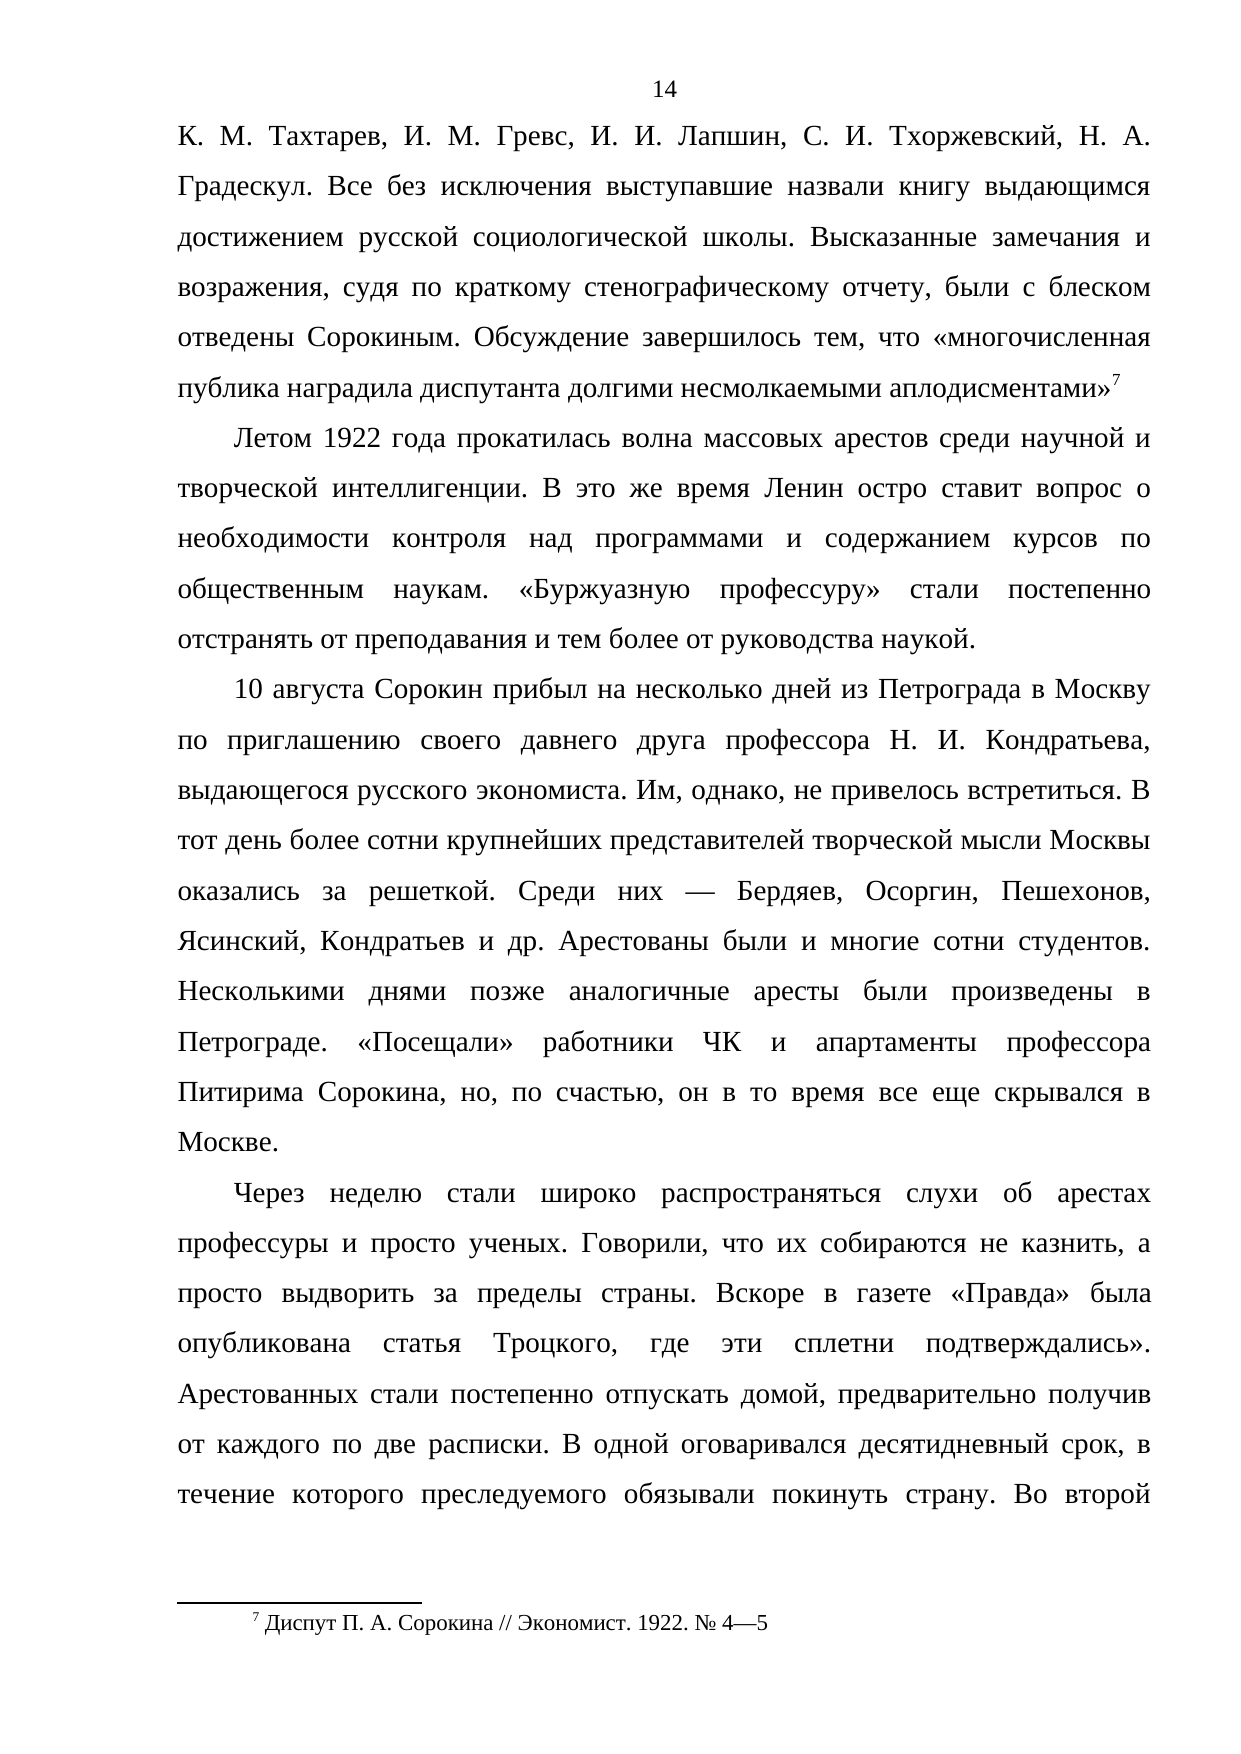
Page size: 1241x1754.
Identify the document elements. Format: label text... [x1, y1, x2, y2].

text 10 августа Сорокин прибыл на несколько дней из Петрограда в Москву по приглашению своего давнего друга профессора Н. И. Кондратьева, выдающегося русского экономиста. Им, однако, не привелось встретиться. В тот день более сотни крупнейших представителей творческой мысли Москвы оказались за решеткой. Среди них — Бердяев, Осоргин, Пешехонов, Ясинский, Кондратьев и др. Арестованы были и многие сотни студентов. Несколькими днями позже аналогичные аресты были произведены в Петрограде. «Посещали» работники ЧК и апартаменты профессора Питирима Сорокина, но, по счастью, он в то время все еще скрывался в Москве. [177, 672, 1152, 1158]
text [177, 118, 1152, 403]
text Летом 1922 года прокатилась волна массовых арестов среди научной и творческой интеллигенции. В это же время Ленин остро ставит вопрос о необходимости контроля над программами и содержанием курсов по общественным наукам. «Буржуазную профессуру» стали постепенно отстранять от преподавания и тем более от руководства наукой. [177, 420, 1152, 655]
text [177, 1175, 1152, 1510]
